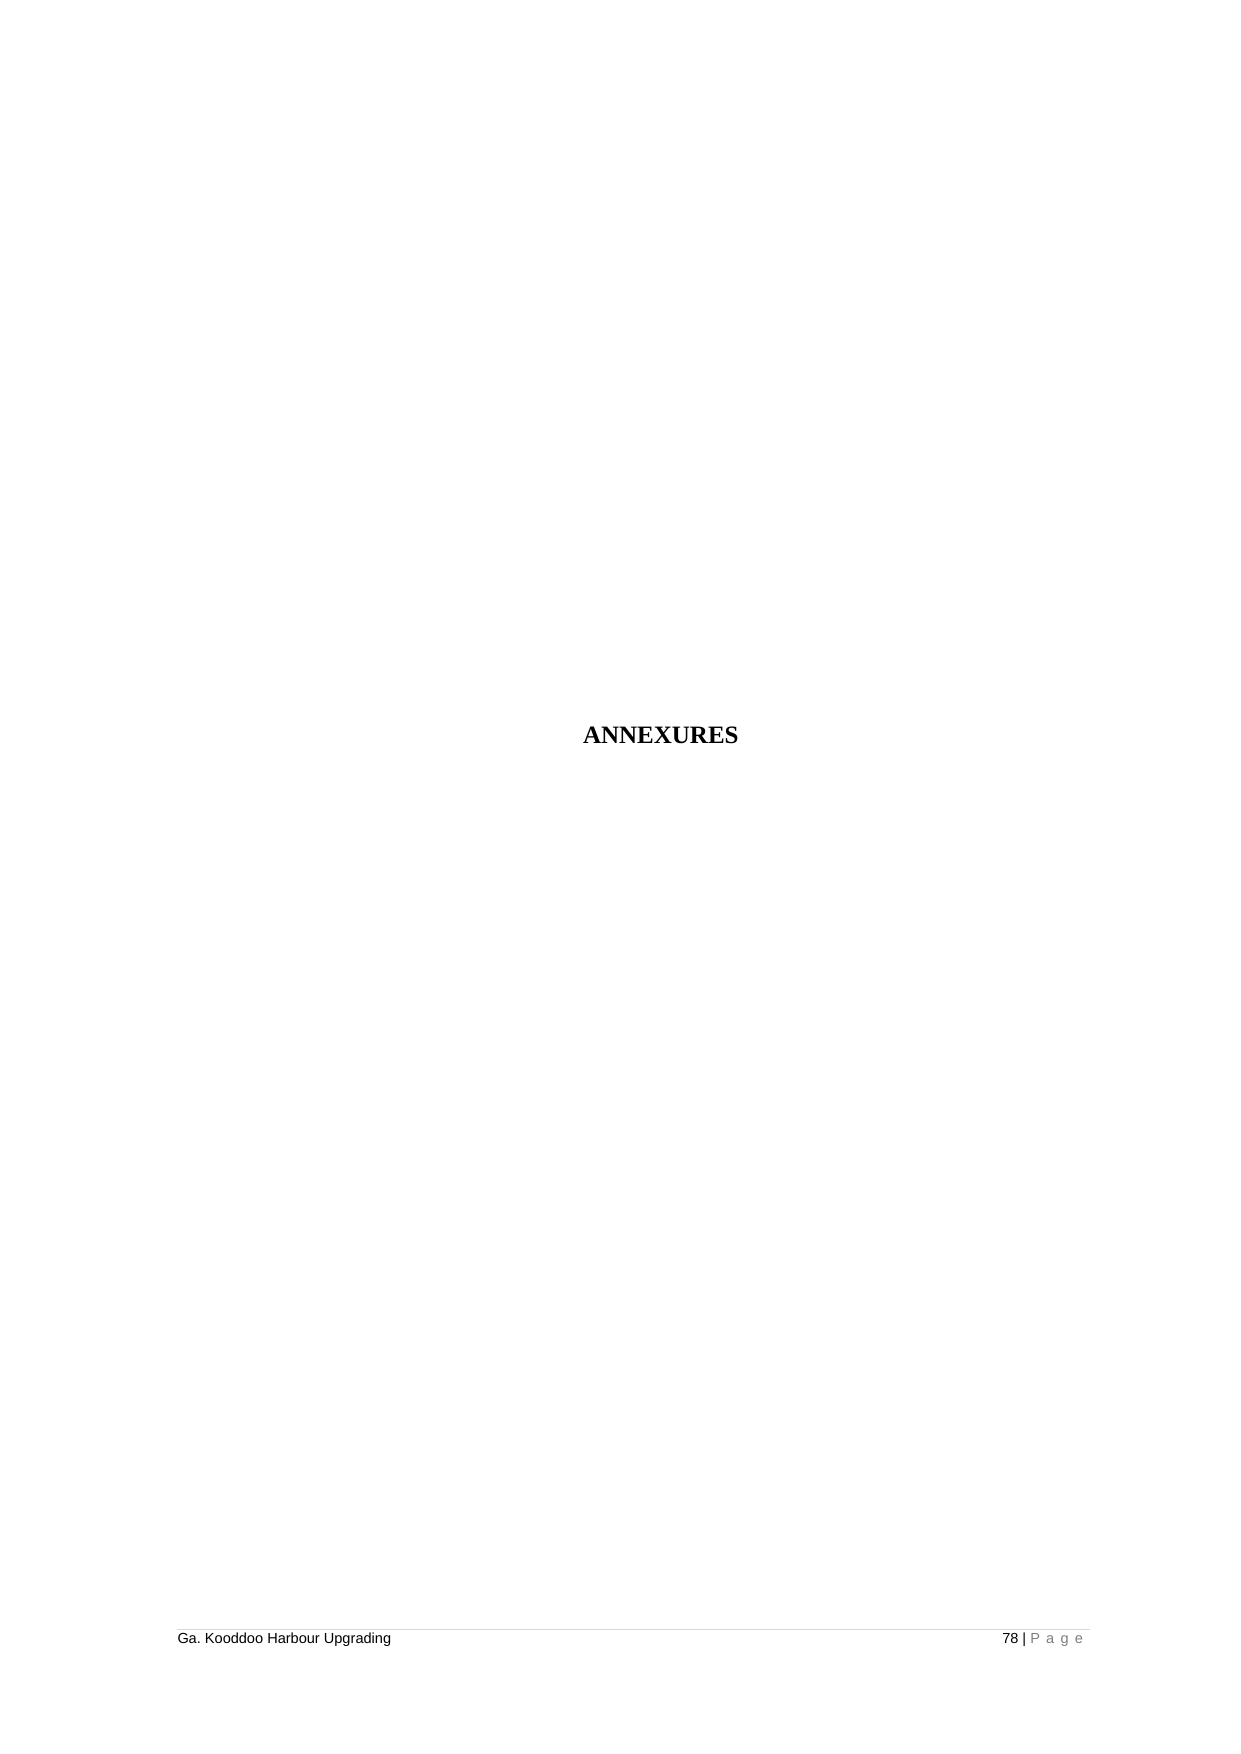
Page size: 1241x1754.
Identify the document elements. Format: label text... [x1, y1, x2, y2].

subtitle ANNEXURES [231, 720, 1090, 749]
